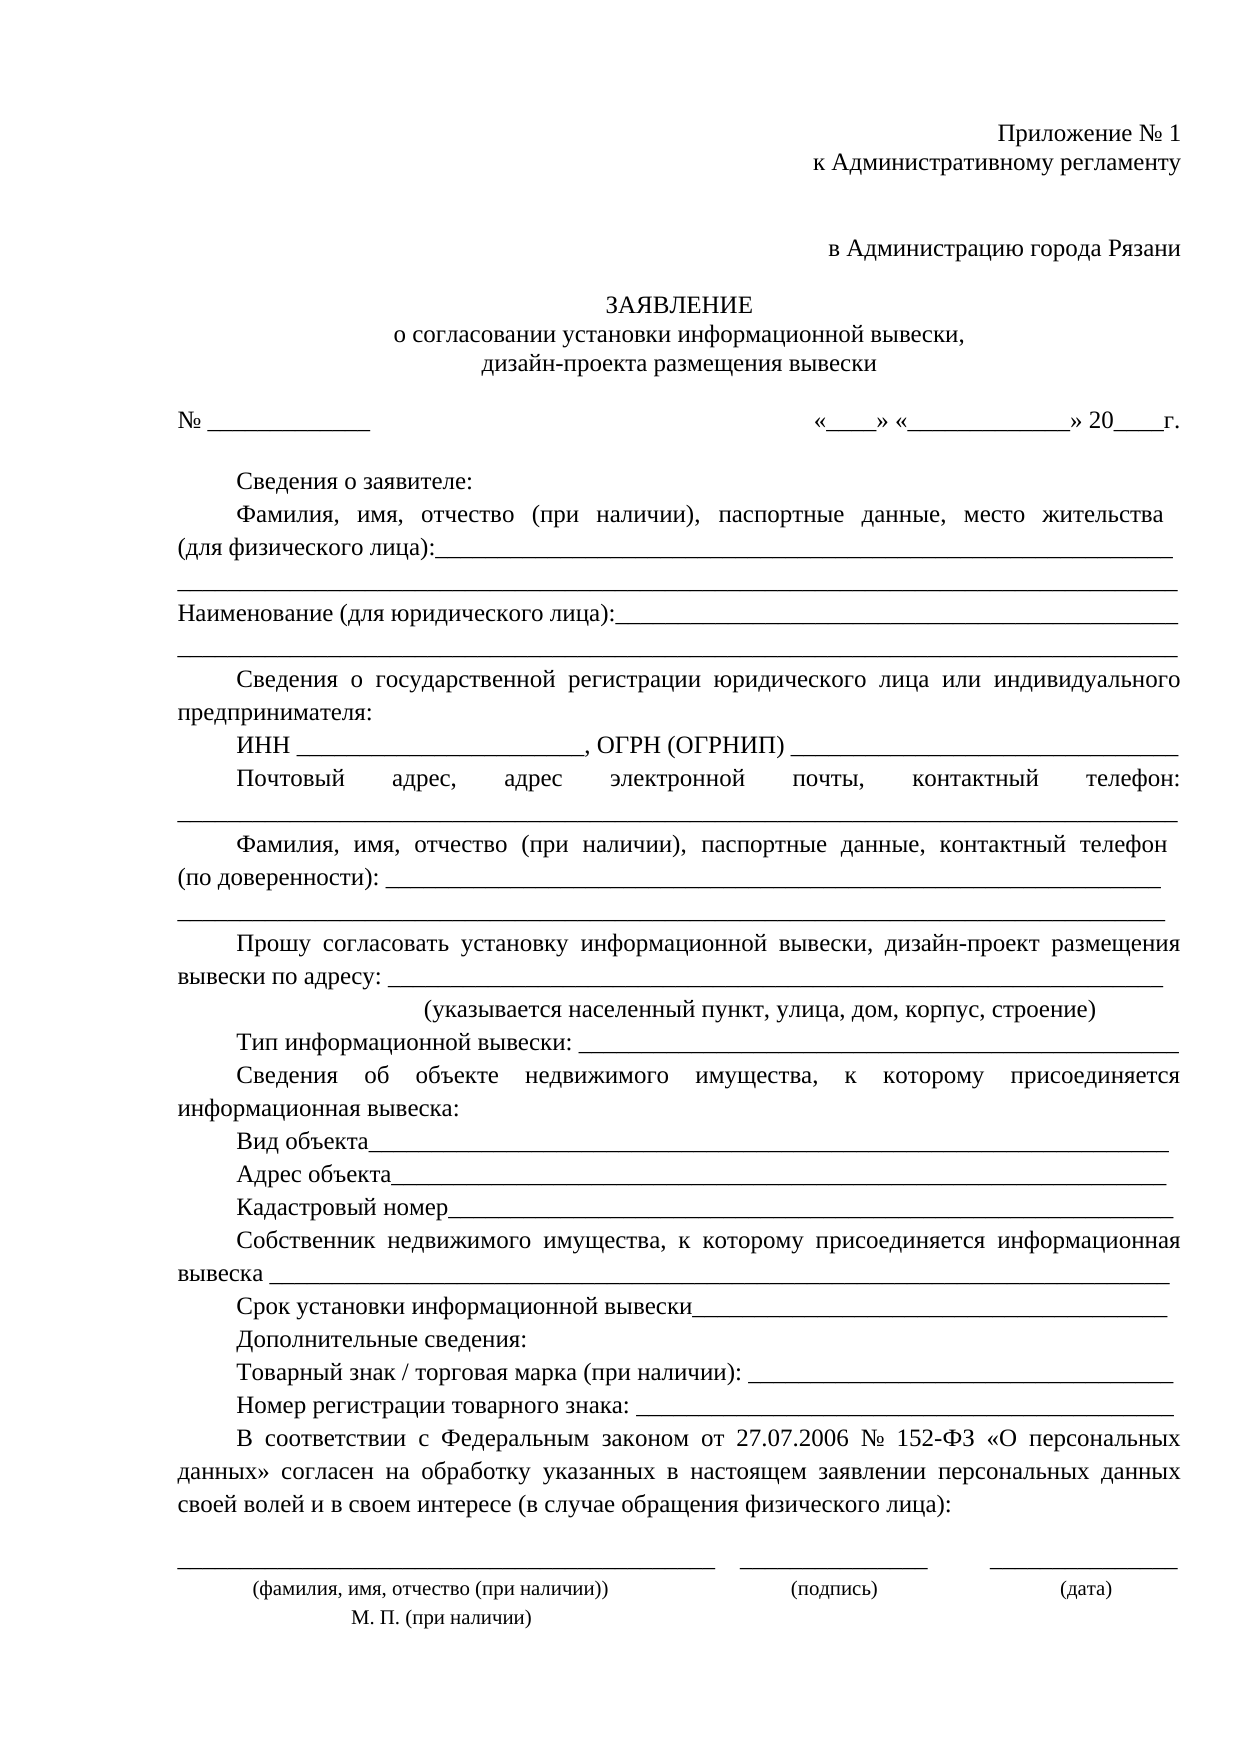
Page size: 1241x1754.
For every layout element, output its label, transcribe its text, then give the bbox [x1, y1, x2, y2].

text Прошу согласовать установку информационной вывески, дизайн-проект размещения вывески по адресу: ______________________________________________________________ [177, 928, 1181, 990]
text Фамилия, имя, отчество (при наличии), паспортные данные, контактный телефон (по доверенности): ______________________________________________________________ [177, 829, 1181, 891]
text ________________________________________________________________________________Наименование (для юридического лица):_____________________________________________ [177, 565, 1181, 627]
text Срок установки информационной вывески______________________________________ [177, 1291, 1181, 1320]
text ________________________________________________________________________________ [177, 631, 1181, 660]
text в Администрацию города Рязани [177, 233, 1181, 262]
text М. П. (при наличии) [177, 1605, 1181, 1629]
text Номер регистрации товарного знака: ___________________________________________ [177, 1390, 1181, 1419]
text Сведения об объекте недвижимого имущества, к которому присоединяется информационная вывеска: [177, 1060, 1181, 1122]
text дизайн-проекта размещения вывески [177, 348, 1181, 377]
text Собственник недвижимого имущества, к которому присоединяется информационная вывеска ________________________________________________________________________ [177, 1225, 1181, 1287]
text Фамилия, имя, отчество (при наличии), паспортные данные, место жительства (для физического лица):___________________________________________________________ [177, 499, 1181, 561]
text _______________________________________________________________________________ [177, 895, 1181, 924]
text В соответствии с Федеральным законом от 27.07.2006 № 152-ФЗ «О персональных данных» согласен на обработку указанных в настоящем заявлении персональных данных своей волей и в своем интересе (в случае обращения физического лица): [177, 1423, 1181, 1518]
text Сведения о государственной регистрации юридического лица или индивидуального предпринимателя: [177, 664, 1181, 726]
text Приложение № 1 [177, 118, 1181, 147]
text Дополнительные сведения: [177, 1324, 1181, 1353]
text ___________________________________________ _______________ _______________ [177, 1543, 1181, 1572]
text к Административному регламенту [177, 147, 1181, 176]
text Вид объекта________________________________________________________________ [177, 1126, 1181, 1155]
text (указывается населенный пункт, улица, дом, корпус, строение) [177, 994, 1181, 1023]
text Тип информационной вывески: ________________________________________________ [177, 1027, 1181, 1056]
text № _____________ «____» «_____________» 20____г. [177, 406, 1181, 434]
text Адрес объекта______________________________________________________________ [177, 1159, 1181, 1188]
text Почтовый адрес, адрес электронной почты, контактный телефон: ________________________________________________________________________________ [177, 763, 1181, 825]
text Товарный знак / торговая марка (при наличии): __________________________________ [177, 1357, 1181, 1386]
text ИНН _______________________, ОГРН (ОГРНИП) _______________________________ [177, 730, 1181, 759]
text Кадастровый номер__________________________________________________________ [177, 1192, 1181, 1221]
text о согласовании установки информационной вывески, [177, 319, 1181, 348]
text (фамилия, имя, отчество (при наличии)) (подпись) (дата) [177, 1576, 1181, 1600]
text ЗАЯВЛЕНИЕ [177, 291, 1181, 319]
text Сведения о заявителе: [177, 466, 1181, 494]
